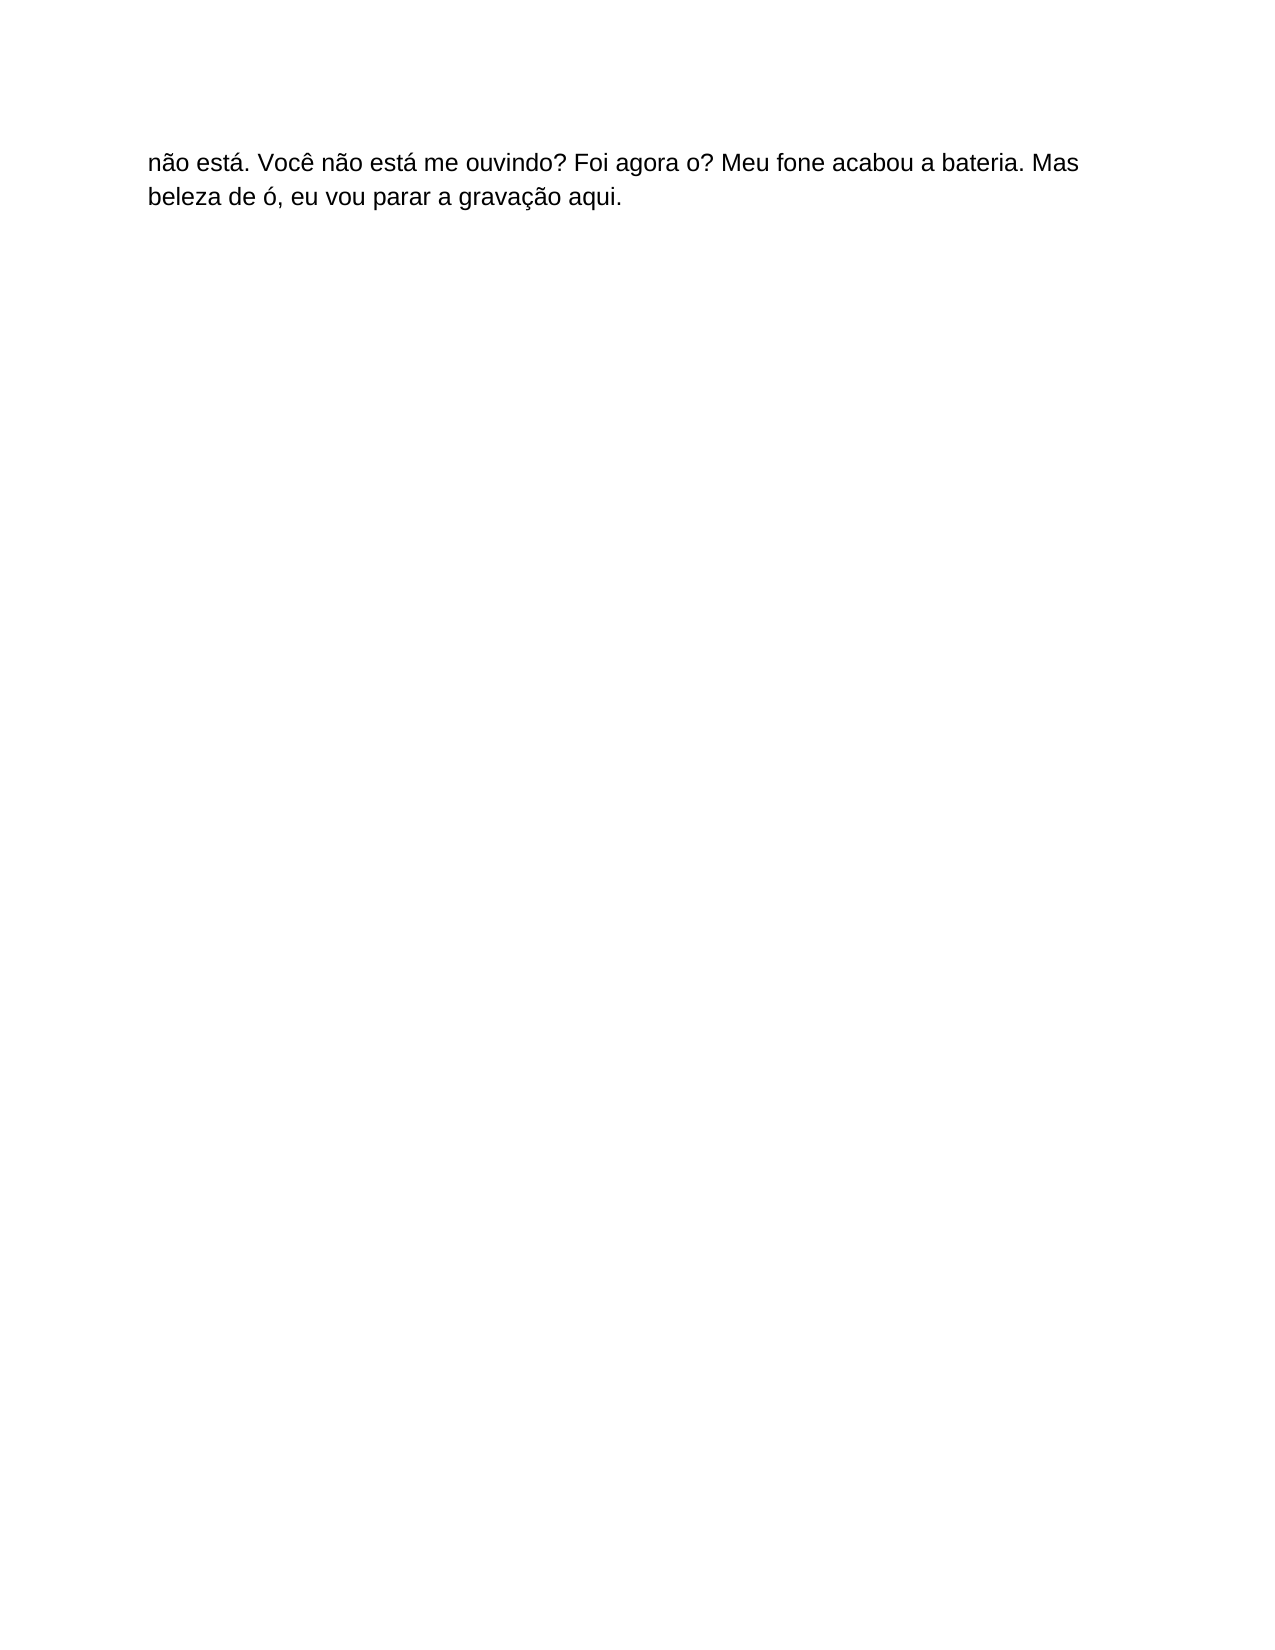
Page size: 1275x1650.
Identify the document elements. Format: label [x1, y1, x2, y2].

text [148, 148, 1127, 211]
